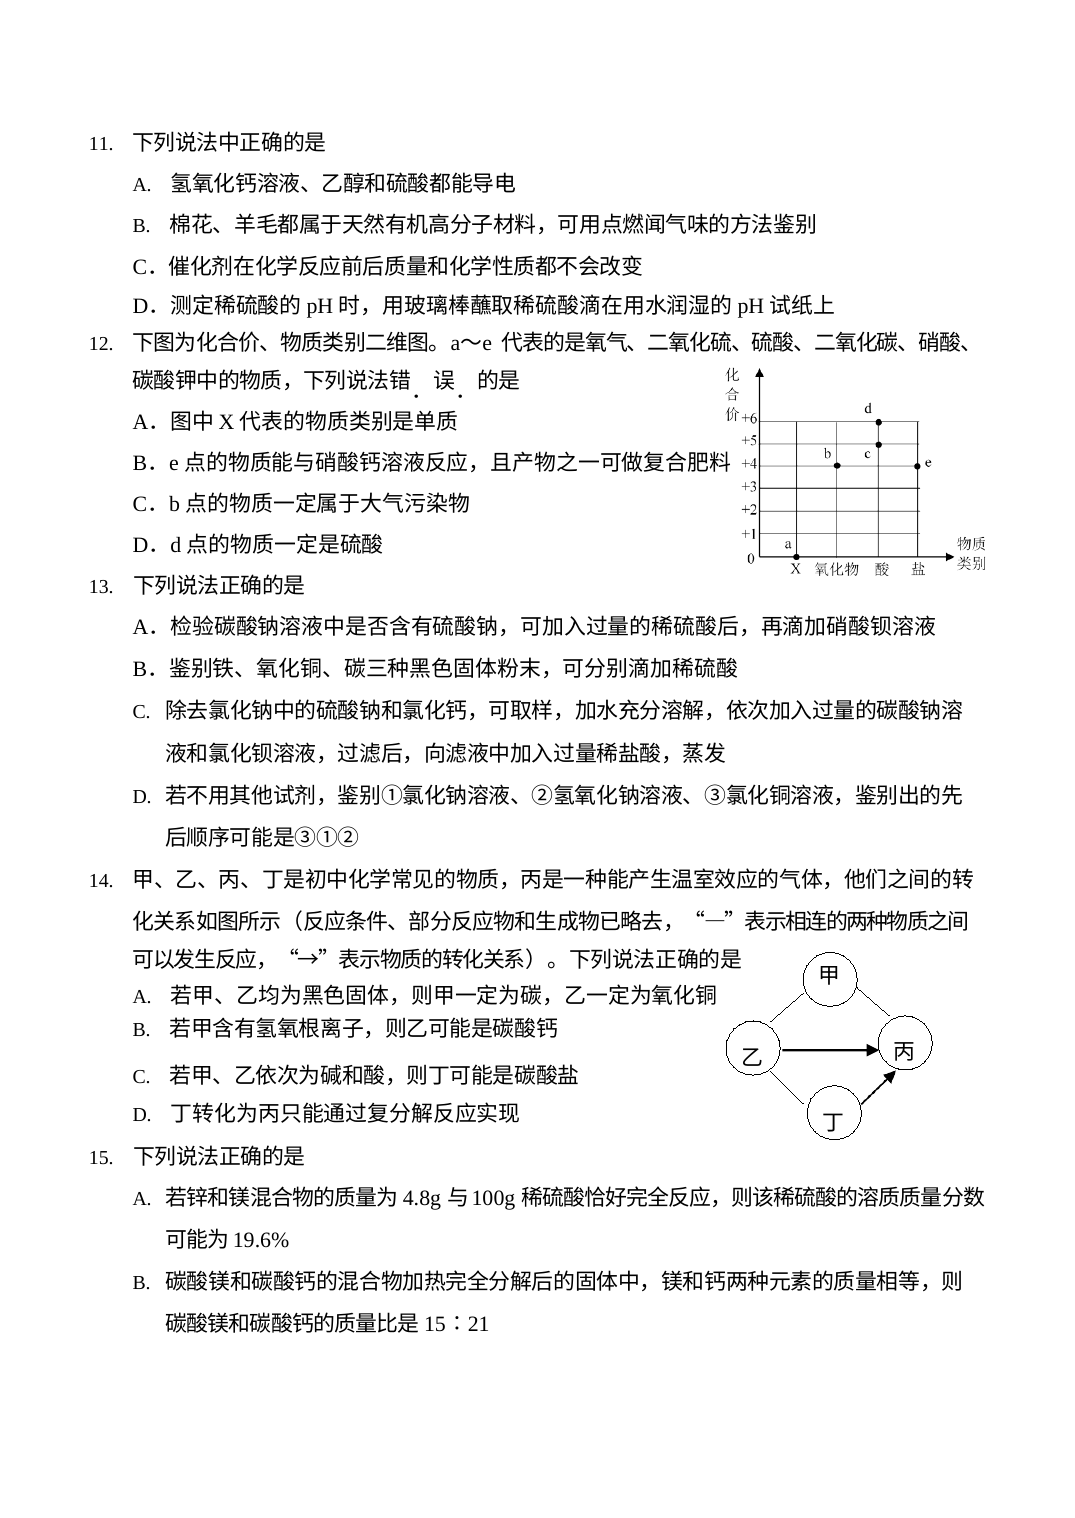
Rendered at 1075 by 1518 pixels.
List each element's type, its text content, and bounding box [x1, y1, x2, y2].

text C．b 点的物质一定属于大气污染物 [132, 486, 1025, 518]
list 碳酸镁和碳酸钙的混合物加热完全分解后的固体中，镁和钙两种元素的质量相等，则碳酸镁和碳酸钙的质量比是 15∶21 [132, 1264, 979, 1338]
picture [714, 359, 1013, 404]
text D．测定稀硫酸的 pH 时，用玻璃棒蘸取稀硫酸滴在用水润湿的 pH 试纸上 [132, 291, 1025, 319]
list 下列说法正确的是 [89, 1139, 1025, 1170]
picture [714, 476, 1013, 486]
list 甲、乙、丙、丁是初中化学常见的物质，丙是一种能产生温室效应的气体，他们之间的转化关系如图所示（反应条件、部分反应物和生成物已略去，“—”表示相连的两种物质之间 [89, 862, 987, 936]
list 下列说法中正确的是 [89, 125, 1025, 156]
list 若甲、乙依次为碱和酸，则丁可能是碳酸盐 [132, 1064, 1025, 1088]
picture [714, 518, 1013, 527]
picture [860, 1088, 896, 1096]
text 乙 丙 [741, 1041, 1025, 1064]
text D．d 点的物质一定是硫酸 [132, 527, 1025, 559]
list 下列说法正确的是 [89, 568, 1025, 600]
list 若甲含有氢氧根离子，则乙可能是碳酸钙 [132, 1021, 1025, 1041]
list 棉花、羊毛都属于天然有机高分子材料，可用点燃闻气味的方法鉴别C．催化剂在化学反应前后质量和化学性质都不会改变 [132, 207, 826, 281]
list 若锌和镁混合物的质量为 4.8g 与 100g 稀硫酸恰好完全反应，则该稀硫酸的溶质质量分数可能为 19.6% [132, 1180, 987, 1254]
text 可以发生反应，“→”表示物质的转化关系）。下列说法正确的是 [132, 946, 1025, 973]
list 除去氯化钠中的硫酸钠和氯化钙，可取样，加水充分溶解，依次加入过量的碳酸钠溶液和氯化钡溶液，过滤后，向滤液中加入过量稀盐酸，蒸发 [132, 693, 979, 767]
text B．e 点的物质能与硝酸钙溶液反应，且产物之一可做复合肥料 [132, 445, 1025, 476]
list 若甲、乙均为黑色固体，则甲一定为碳，乙一定为氧化铜 甲 [132, 973, 1025, 1011]
list 若不用其他试剂，鉴别①氯化钠溶液、②氢氧化钠溶液、③氯化铜溶液，鉴别出的先后顺序可能是③①② [132, 778, 980, 851]
list 下图为化合价、物质类别二维图。a～e 代表的是氧气、二氧化硫、硫酸、二氧化碳、硝酸、碳酸钾中的物质，下列说法错．误．的是 [89, 321, 998, 396]
picture [714, 559, 1013, 568]
picture [714, 435, 1013, 445]
list 丁转化为丙只能通过复分解反应实现 丁 [132, 1096, 1025, 1137]
text A．检验碳酸钠溶液中是否含有硫酸钠，可加入过量的稀硫酸后，再滴加硝酸钡溶液B．鉴别铁、氧化铜、碳三种黑色固体粉末，可分别滴加稀硫酸 [132, 609, 936, 683]
text A．图中X 代表的物质类别是单质 [132, 404, 1025, 435]
list 氢氧化钙溶液、乙醇和硫酸都能导电 [132, 166, 1025, 198]
